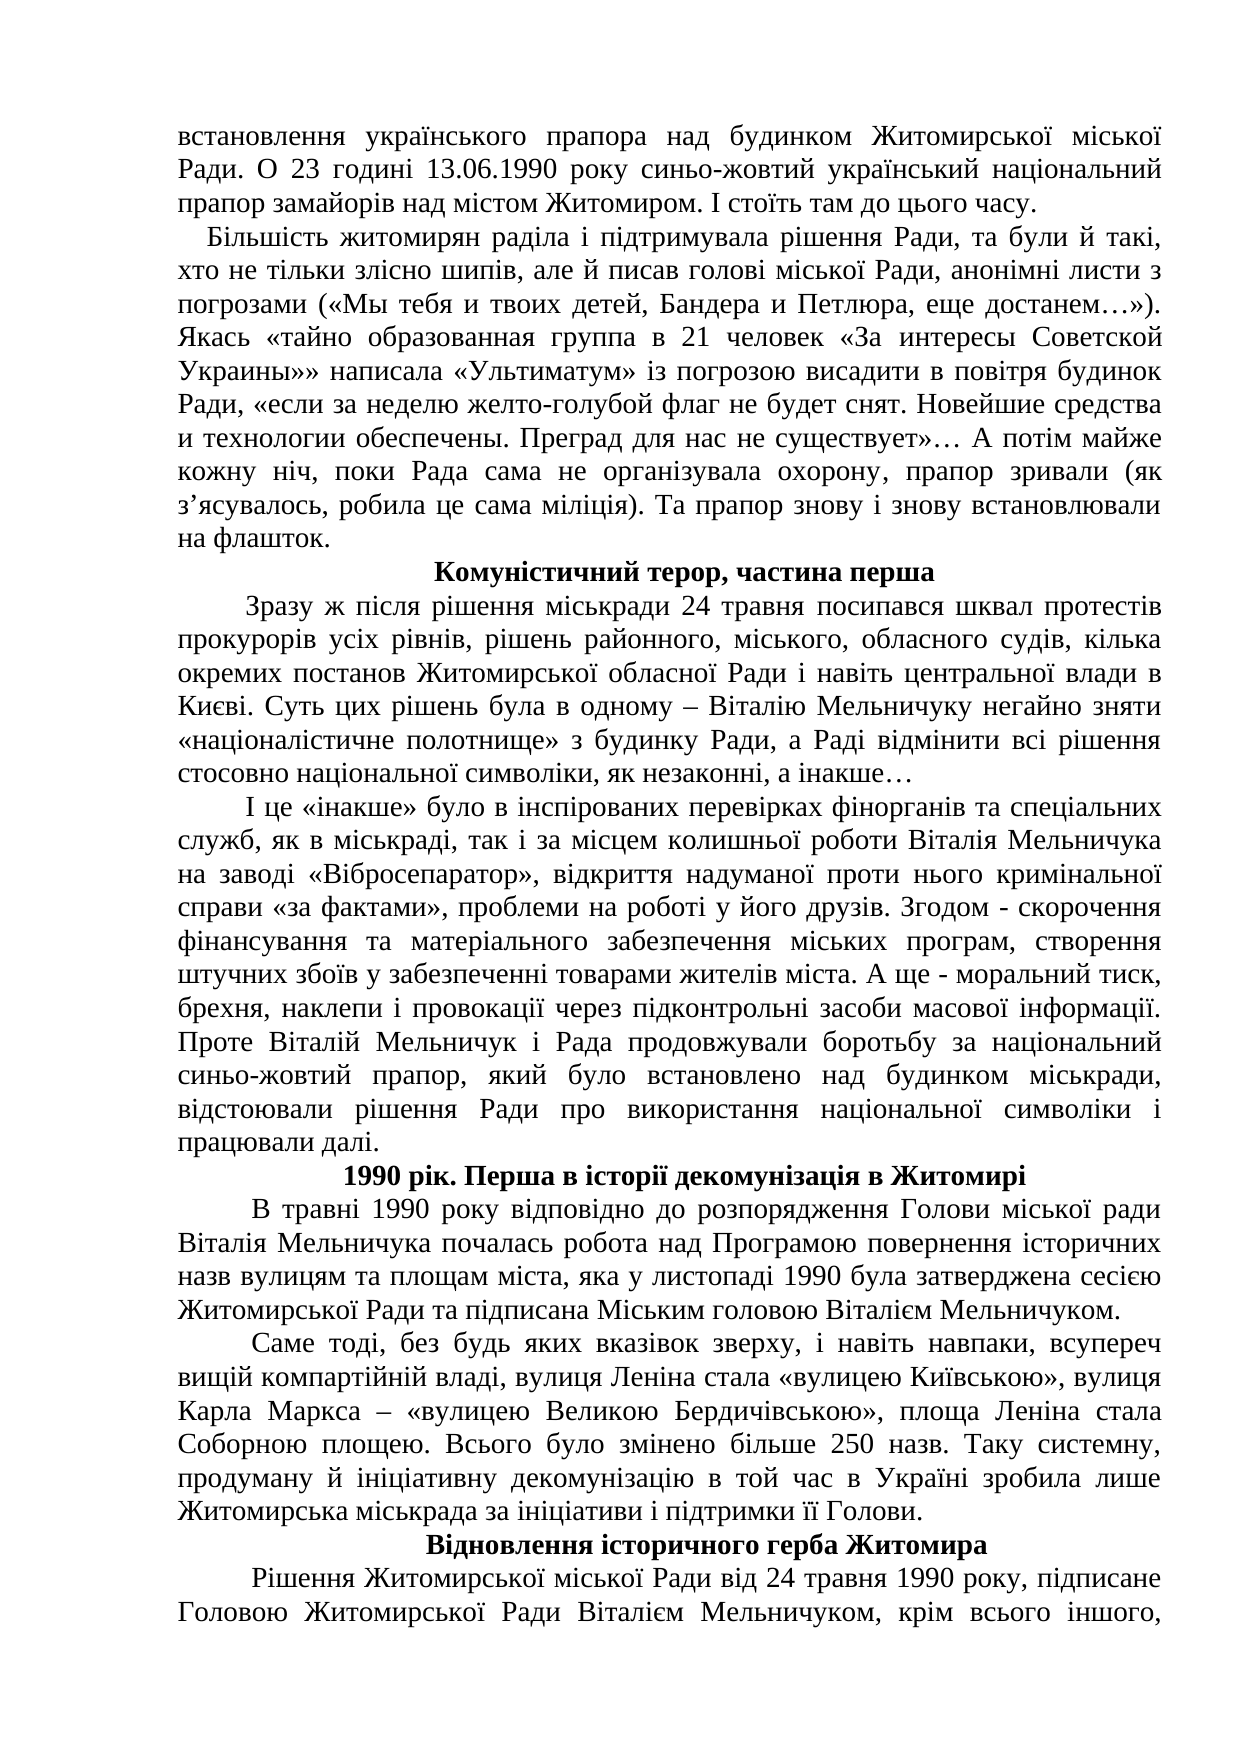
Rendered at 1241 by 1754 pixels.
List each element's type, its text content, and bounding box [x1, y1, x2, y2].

text Саме тоді, без будь яких вказівок зверху, і навіть навпаки, всупереч вищій компартійній владі, вулиця Леніна стала «вулицею Київською», вулиця Карла Маркса – «вулицею Великою Бердичівською», площа Леніна стала Соборною площею. Всього було змінено більше 250 назв. Таку системну, продуману й ініціативну декомунізацію в той час в Україні зробила лише Житомирська міськрада за ініціативи і підтримки її Голови. [177, 1326, 1162, 1527]
text Комуністичний терор, частина перша [177, 554, 1162, 588]
text Більшість житомирян раділа і підтримувала рішення Ради, та були й такі, хто не тільки злісно шипів, але й писав голові міської Ради, анонімні листи з погрозами («Мы тебя и твоих детей, Бандера и Петлюра, еще достанем…»). Якась «тайно образованная группа в 21 человек «За интересы Советской Украины»» написала «Ультиматум» із погрозою висадити в повітря будинок Ради, «если за неделю желто-голубой флаг не будет снят. Новейшие средства и технологии обеспечены. Преград для нас не существует»… А потім майже кожну ніч, поки Рада сама не організувала охорону, прапор зривали (як з’ясувалось, робила це сама міліція). Та прапор знову і знову встановлювали на флашток. [177, 219, 1162, 554]
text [177, 118, 1162, 219]
text 1990 рік. Перша в історії декомунізація в Житомирі [177, 1158, 1162, 1191]
text Відновлення історичного герба Житомира [177, 1527, 1162, 1560]
text І це «інакше» було в інспірованих перевірках фінорганів та спеціальних служб, як в міськраді, так і за місцем колишньої роботи Віталія Мельничука на заводі «Вібросепаратор», відкриття надуманої проти нього кримінальної справи «за фактами», проблеми на роботі у його друзів. Згодом - скорочення фінансування та матеріального забезпечення міських програм, створення штучних збоїв у забезпеченні товарами жителів міста. А ще - моральний тиск, брехня, наклепи і провокації через підконтрольні засоби масової інформації. Проте Віталій Мельничук і Рада продовжували боротьбу за національний синьо-жовтий прапор, який було встановлено над будинком міськради, відстоювали рішення Ради про використання національної символіки і працювали далі. [177, 789, 1162, 1158]
text В травні 1990 року відповідно до розпорядження Голови міської ради Віталія Мельничука почалась робота над Програмою повернення історичних назв вулицям та площам міста, яка у листопаді 1990 була затверджена сесією Житомирської Ради та підписана Міським головою Віталієм Мельничуком. [177, 1191, 1162, 1326]
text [177, 1560, 1162, 1627]
text Зразу ж після рішення міськради 24 травня посипався шквал протестів прокурорів усіх рівнів, рішень районного, міського, обласного судів, кілька окремих постанов Житомирської обласної Ради і навіть центральної влади в Києві. Суть цих рішень була в одному – Віталію Мельничуку негайно зняти «націоналістичне полотнище» з будинку Ради, а Раді відмінити всі рішення стосовно національної символіки, як незаконні, а інакше… [177, 588, 1162, 789]
